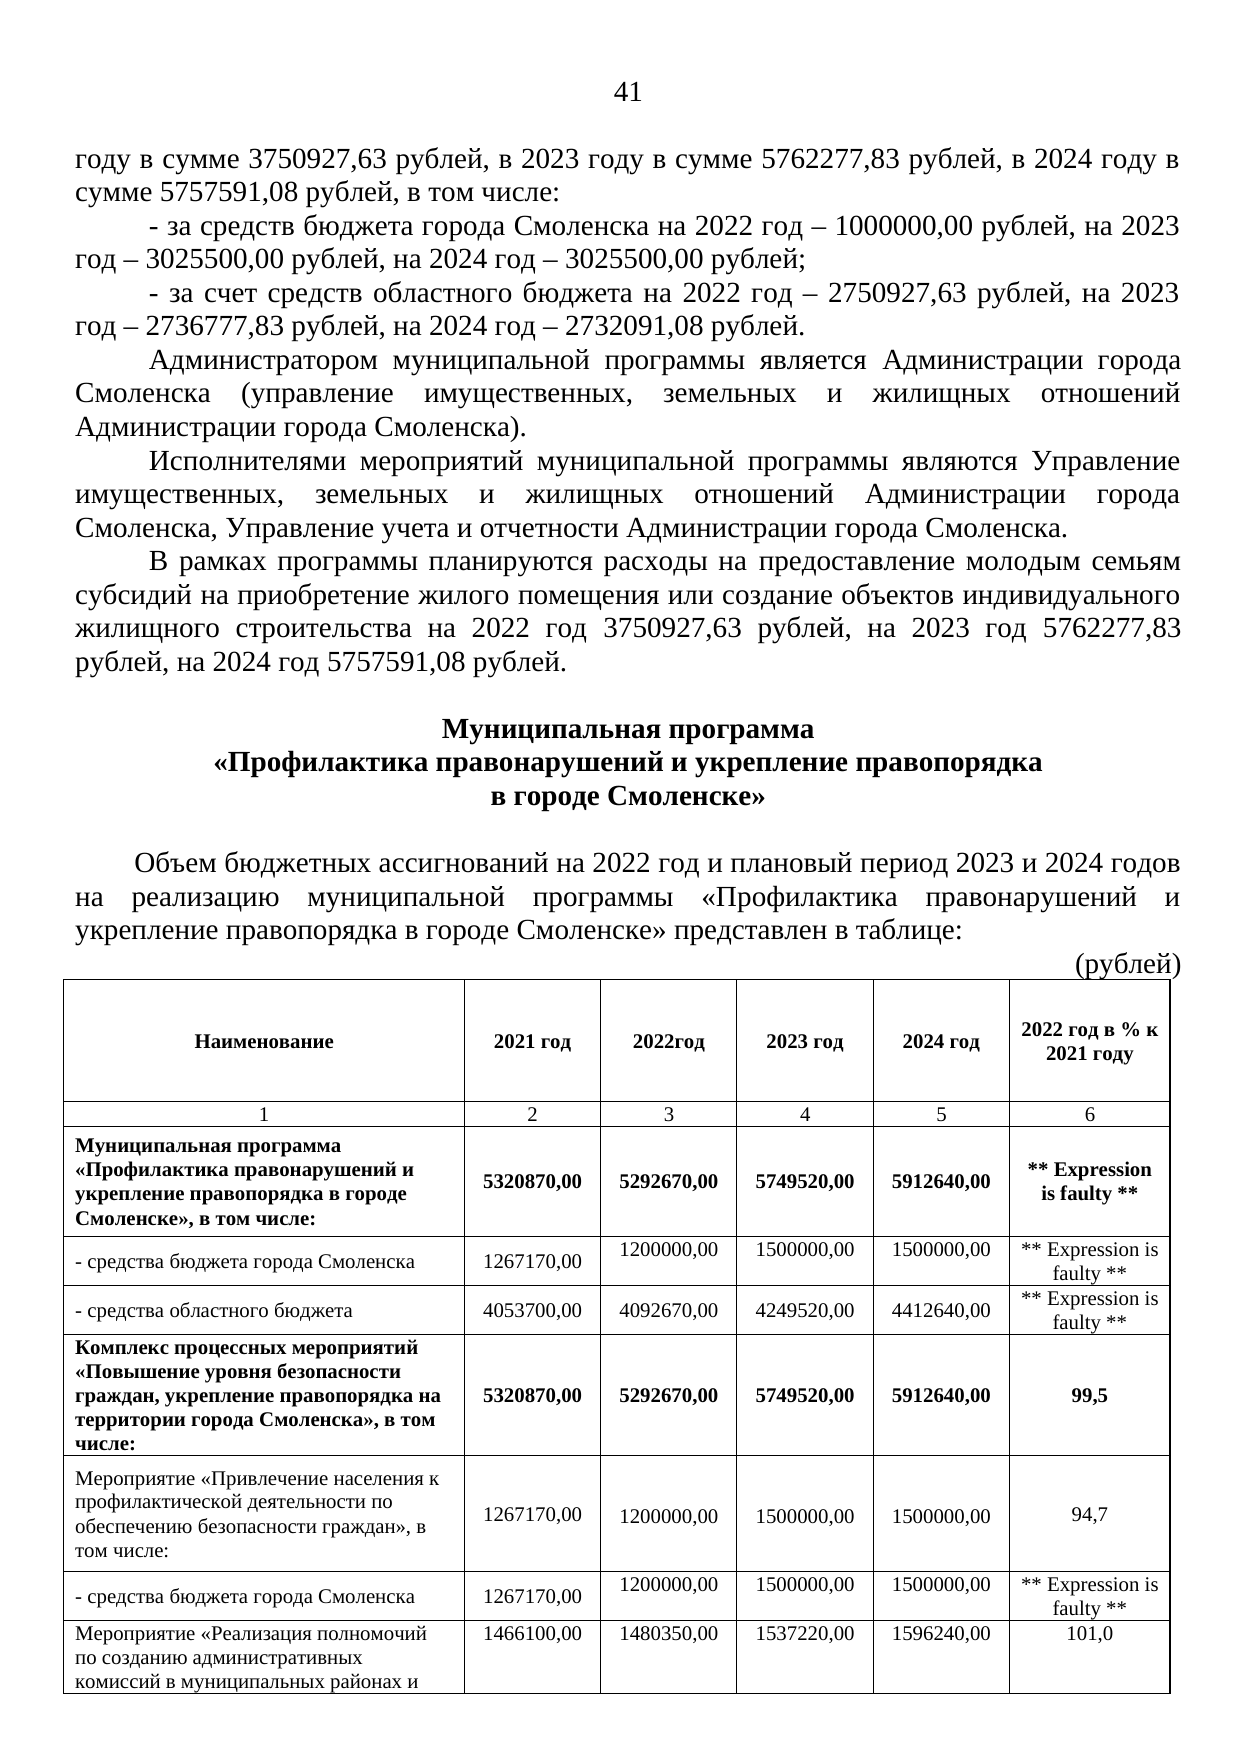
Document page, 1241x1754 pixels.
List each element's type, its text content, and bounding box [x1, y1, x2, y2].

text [75, 141, 1181, 208]
table_cell 5912640,00 [874, 1335, 1009, 1455]
table_cell 1500000,00 [874, 1572, 1009, 1620]
table_cell 1466100,00 [465, 1621, 600, 1693]
table_cell 94,7 [1010, 1456, 1169, 1571]
table_cell 94,7 [1010, 1237, 1169, 1285]
table_cell 101,0 [1010, 1286, 1169, 1334]
text - за счет средств областного бюджета на 2022 год – 2750927,63 рублей, на 2023 год – 2736777,83 рублей, на 2024 год – 2732091,08 рублей. [75, 275, 1181, 342]
table_header 2023 год [737, 980, 873, 1101]
table_cell 1500000,00 [874, 1456, 1009, 1571]
table_cell 5912640,00 [874, 1127, 1009, 1236]
table_cell Мероприятие «Привлечение населения к профилактической деятельности по обеспечению безопасности граждан», в том числе: [64, 1456, 464, 1571]
table_cell 99,5 [1010, 1335, 1169, 1455]
table_cell 3 [601, 1102, 736, 1126]
table_header 2022 год в % к 2021 году [1010, 980, 1169, 1101]
table_cell 5292670,00 [601, 1335, 736, 1455]
table_cell 1500000,00 [737, 1572, 873, 1620]
table_cell Муниципальная программа «Профилактика правонарушений и укрепление правопорядка в городе Смоленске», в том числе: [64, 1127, 464, 1236]
table_cell 4092670,00 [601, 1286, 736, 1334]
table_header 2024 год [874, 980, 1009, 1101]
table_cell 5 [874, 1102, 1009, 1126]
table_cell 1480350,00 [601, 1621, 736, 1693]
table_cell 1267170,00 [465, 1572, 600, 1620]
text - за средств бюджета города Смоленска на 2022 год – 1000000,00 рублей, на 2023 год – 3025500,00 рублей, на 2024 год – 3025500,00 рублей; [75, 208, 1181, 275]
table_cell 5749520,00 [737, 1335, 873, 1455]
text Муниципальная программа [75, 711, 1181, 744]
table_header 2022год [601, 980, 736, 1101]
table_cell 99,5 [1010, 1127, 1169, 1236]
text (рублей) [75, 946, 1181, 979]
table_cell 2 [465, 1102, 600, 1126]
table_cell 1200000,00 [601, 1572, 736, 1620]
table_cell 5320870,00 [465, 1335, 600, 1455]
table_cell 6 [1010, 1102, 1169, 1126]
text Администратором муниципальной программы является Администрации города Смоленска (управление имущественных, земельных и жилищных отношений Администрации города Смоленска). [75, 342, 1181, 443]
table_cell 101,0 [1010, 1621, 1169, 1693]
text в городе Смоленске» [75, 778, 1181, 812]
table_header Наименование [64, 980, 464, 1101]
table_cell 4249520,00 [737, 1286, 873, 1334]
table_cell 4412640,00 [874, 1286, 1009, 1334]
table_cell 1200000,00 [601, 1456, 736, 1571]
text Исполнителями мероприятий муниципальной программы являются Управление имущественных, земельных и жилищных отношений Администрации города Смоленска, Управление учета и отчетности Администрации города Смоленска. [75, 443, 1181, 543]
table_cell 1267170,00 [465, 1237, 600, 1285]
table_cell 1267170,00 [465, 1456, 600, 1571]
table_cell - средства бюджета города Смоленска [64, 1572, 464, 1620]
table_cell 1 [64, 1102, 464, 1126]
table_cell Комплекс процессных мероприятий «Повышение уровня безопасности граждан, укрепление правопорядка на территории города Смоленска», в том числе: [64, 1335, 464, 1455]
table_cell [64, 1621, 464, 1693]
table_cell 1500000,00 [737, 1456, 873, 1571]
table_cell 5292670,00 [601, 1127, 736, 1236]
table_cell 1596240,00 [874, 1621, 1009, 1693]
table_cell 4053700,00 [465, 1286, 600, 1334]
table_cell 1500000,00 [874, 1237, 1009, 1285]
table_cell 94,7 [1010, 1572, 1169, 1620]
text В рамках программы планируются расходы на предоставление молодым семьям субсидий на приобретение жилого помещения или создание объектов индивидуального жилищного строительства на 2022 год 3750927,63 рублей, на 2023 год 5762277,83 рублей, на 2024 год 5757591,08 рублей. [75, 543, 1181, 677]
text «Профилактика правонарушений и укрепление правопорядка [75, 744, 1181, 778]
table_cell 1537220,00 [737, 1621, 873, 1693]
table_cell 1500000,00 [737, 1237, 873, 1285]
table_cell 4 [737, 1102, 873, 1126]
table_cell 5320870,00 [465, 1127, 600, 1236]
table_header 2021 год [465, 980, 600, 1101]
table_cell 1200000,00 [601, 1237, 736, 1285]
table_cell - средства областного бюджета [64, 1286, 464, 1334]
text Объем бюджетных ассигнований на 2022 год и плановый период 2023 и 2024 годов на реализацию муниципальной программы «Профилактика правонарушений и укрепление правопорядка в городе Смоленске» представлен в таблице: [75, 845, 1181, 946]
table_cell 5749520,00 [737, 1127, 873, 1236]
table_cell - средства бюджета города Смоленска [64, 1237, 464, 1285]
